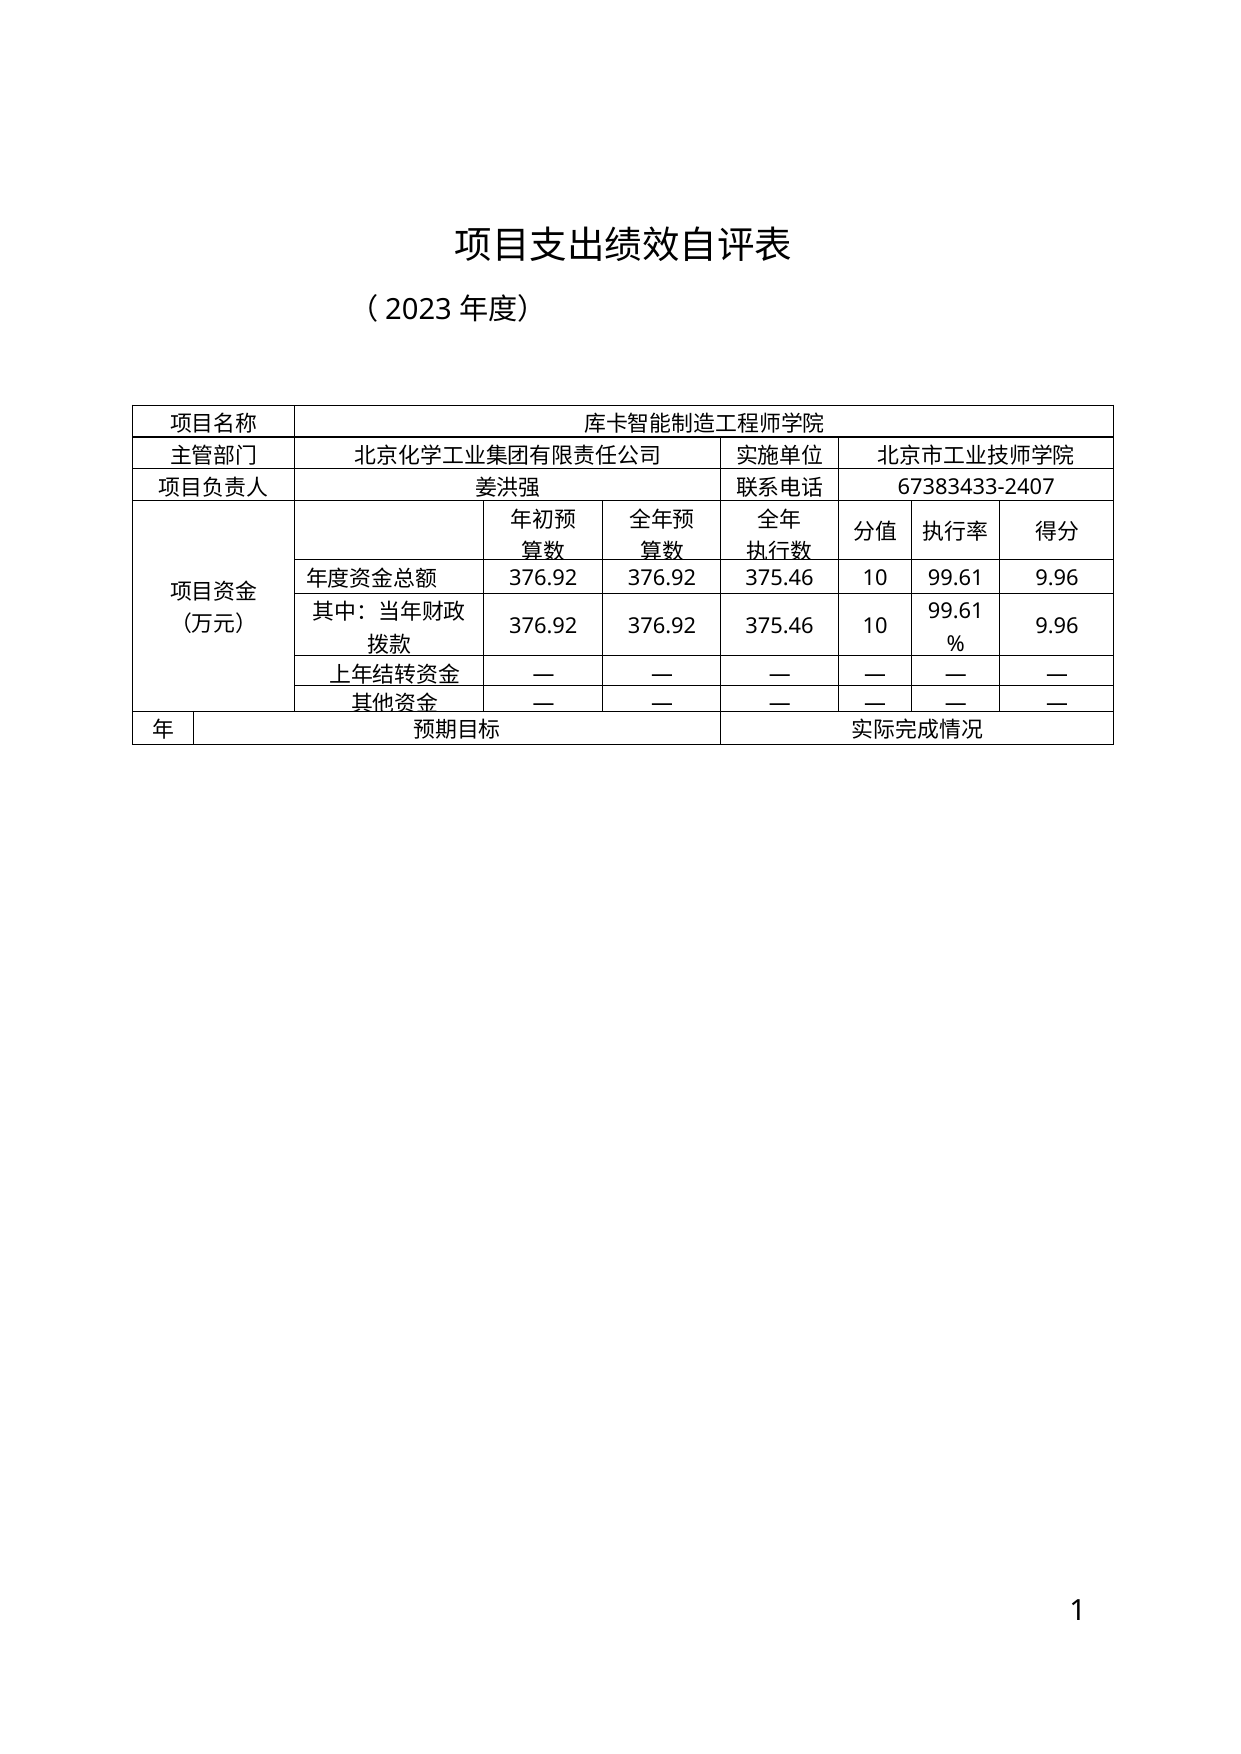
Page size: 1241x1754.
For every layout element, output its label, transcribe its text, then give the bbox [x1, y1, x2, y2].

table_cell — [1000, 686, 1113, 711]
table_cell 分值 [839, 501, 911, 559]
table_cell 9.96 [1000, 560, 1113, 593]
table_cell — [839, 656, 911, 685]
table_cell — [912, 656, 999, 685]
table_cell 得分 [1000, 501, 1113, 559]
table_cell 项目资金 （万元） [133, 501, 294, 711]
table_cell 其他资金 [295, 686, 483, 711]
table_cell — [721, 686, 838, 711]
table_cell 376.92 [484, 594, 602, 655]
table_cell — [603, 686, 720, 711]
table_cell — [839, 686, 911, 711]
table_cell 376.92 [603, 594, 720, 655]
table_cell 北京市工业技师学院 [839, 438, 1113, 468]
table_cell — [721, 656, 838, 685]
table_cell 上年结转资金 [295, 656, 483, 685]
table_cell 实际完成情况 [721, 712, 1113, 744]
table_cell 年初预 算数 [484, 501, 602, 559]
table_cell 9.96 [1000, 594, 1113, 655]
table_header 库卡智能制造工程师学院 [295, 406, 1113, 436]
table_cell — [912, 686, 999, 711]
table_cell 项目负责人 [133, 469, 294, 500]
table_cell 376.92 [484, 560, 602, 593]
table_cell 主管部门 [133, 438, 294, 468]
table_cell 实施单位 [721, 438, 838, 468]
table_cell 99.61% [912, 560, 999, 593]
table_cell 67383433-2407 [839, 469, 1113, 500]
table_cell — [603, 656, 720, 685]
table_cell — [1000, 656, 1113, 685]
text 项目支出绩效自评表 [159, 209, 1087, 274]
table_cell 姜洪强 [295, 469, 720, 500]
table_cell [295, 501, 483, 559]
table_cell — [484, 656, 602, 685]
table_cell 全年 执行数 [721, 501, 838, 559]
table_cell 年度总体目标 [133, 712, 193, 744]
table_cell 北京化学工业集团有限责任公司 [295, 438, 720, 468]
table_cell — [484, 686, 602, 711]
table_cell 375.46 [721, 594, 838, 655]
table_cell 执行率 [912, 501, 999, 559]
table_cell 其中：当年财政 拨款 [295, 594, 483, 655]
table_cell 10 [839, 594, 911, 655]
text （ 2023 年度） [159, 274, 1087, 339]
table_cell 10 [839, 560, 911, 593]
table_cell 全年预 算数 [603, 501, 720, 559]
table_cell 376.92 [603, 560, 720, 593]
table_cell 年度资金总额 [295, 560, 483, 593]
table_header 项目名称 [133, 406, 294, 436]
table_cell 375.46 [721, 560, 838, 593]
table_cell 联系电话 [721, 469, 838, 500]
table_cell 预期目标 [194, 712, 720, 744]
table_cell 99.61% [912, 594, 999, 655]
